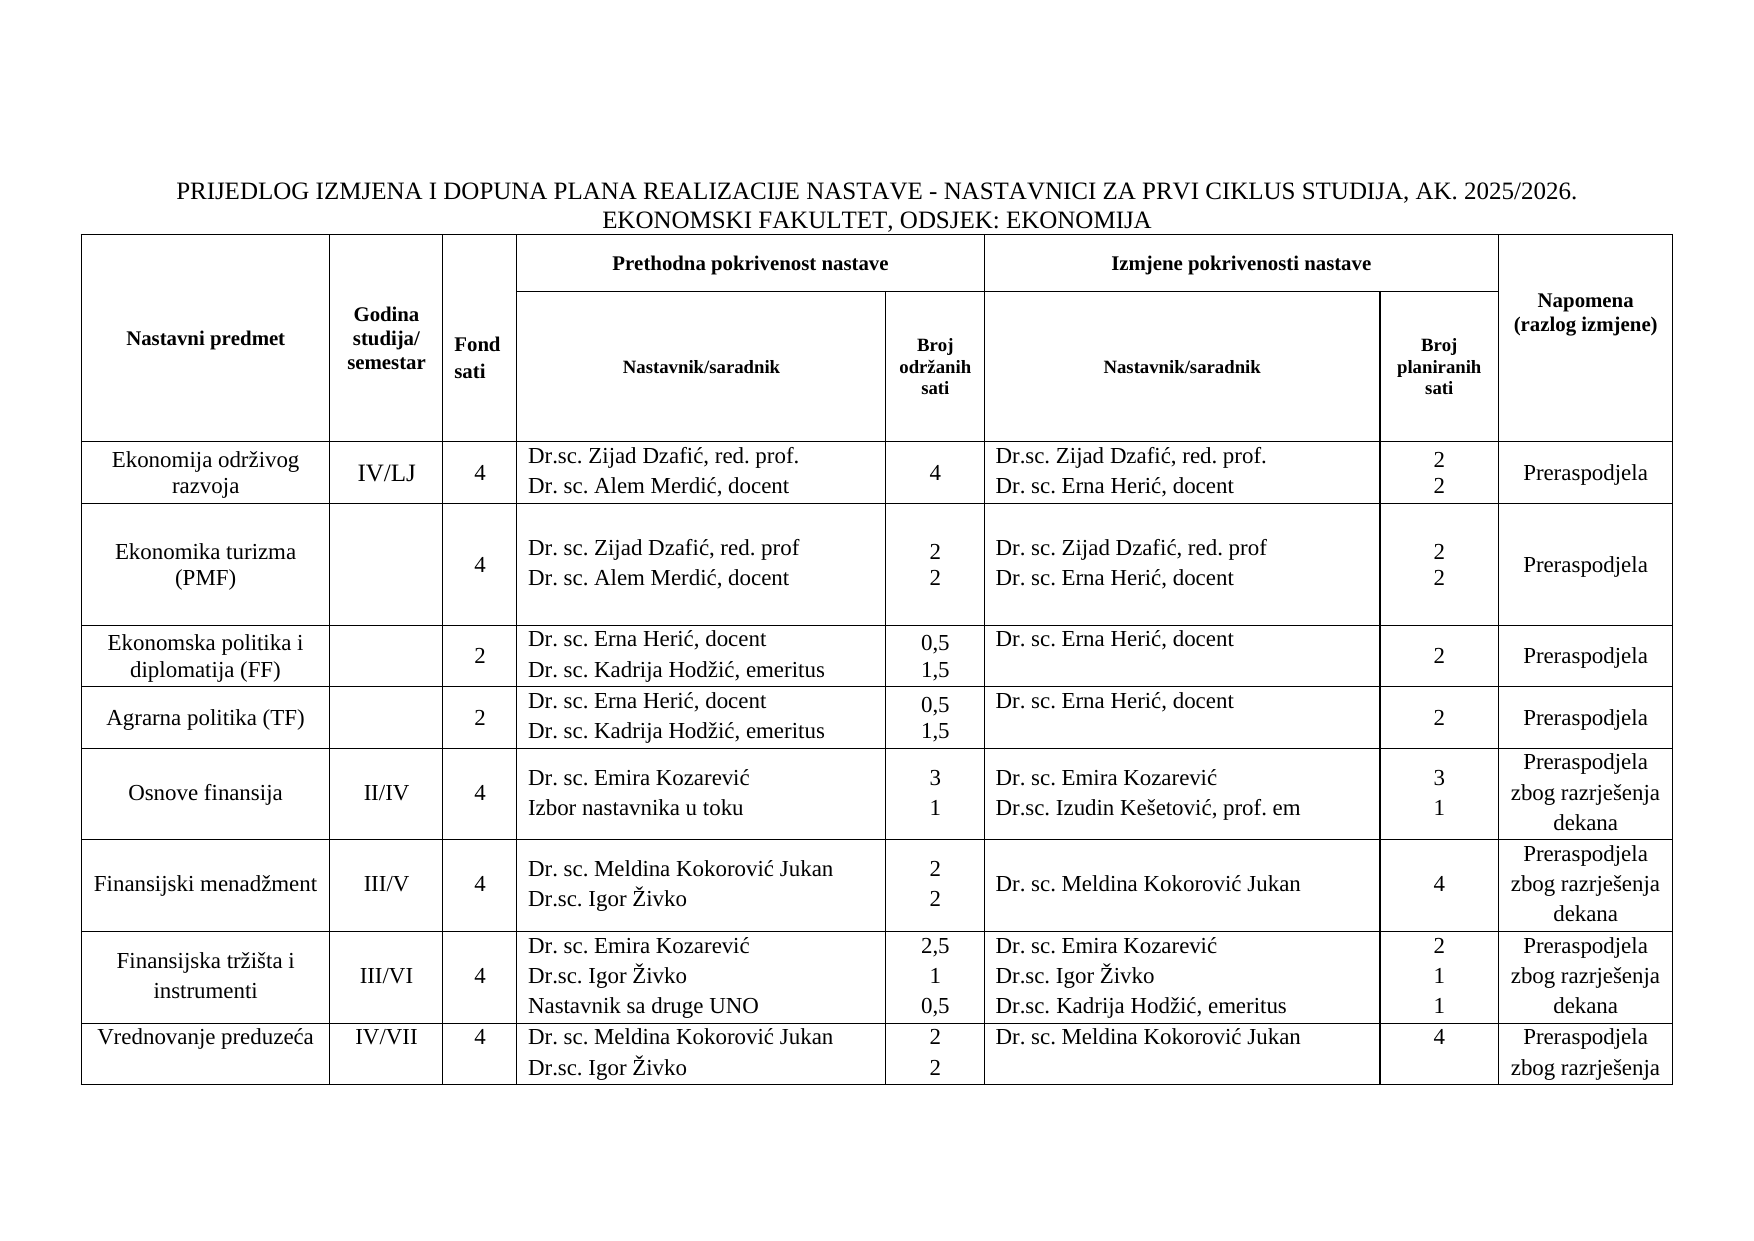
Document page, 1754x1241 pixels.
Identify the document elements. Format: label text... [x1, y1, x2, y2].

table_cell III/V [330, 840, 442, 931]
table_cell Broj planiranih sati [1381, 292, 1498, 441]
table_cell IV/VII [330, 1024, 442, 1084]
table_cell Preraspodjela [1499, 504, 1672, 624]
table_cell [330, 504, 442, 624]
table_cell Broj održanih sati [886, 292, 984, 441]
table_cell Dr. sc. Zijad Dzafić, red. prof Dr. sc. Erna Herić, docent [985, 504, 1379, 624]
table_cell 4 [443, 932, 516, 1022]
table_cell 2 [443, 626, 516, 686]
table_cell Agrarna politika (TF) [82, 687, 329, 747]
table_cell 4 [443, 504, 516, 624]
table_cell Dr. sc. Meldina Kokorović Jukan [985, 840, 1379, 931]
table_cell 3 1 [886, 749, 984, 839]
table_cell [517, 1024, 885, 1084]
table_cell 0,5 1,5 [886, 626, 984, 686]
table_cell Dr. sc. Emira Kozarević Izbor nastavnika u toku [517, 749, 885, 839]
table_cell Preraspodjela zbog razrješenja dekana [1499, 840, 1672, 931]
table_header Izmjene pokrivenosti nastave [985, 235, 1498, 291]
table_cell Finansijska tržišta i instrumenti [82, 932, 329, 1022]
table_cell 4 [443, 749, 516, 839]
table_cell Preraspodjela [1499, 687, 1672, 747]
table_cell 0,5 1,5 [886, 687, 984, 747]
table_cell 4 [1381, 1024, 1498, 1084]
table_cell Ekonomija održivog razvoja [82, 442, 329, 503]
table_cell Dr. sc. Erna Herić, docent Dr. sc. Kadrija Hodžić, emeritus [517, 687, 885, 747]
table_cell 2 2 [886, 1024, 984, 1084]
table_header Nastavni predmet [82, 235, 329, 441]
table_cell 2 2 [886, 504, 984, 624]
table_cell 4 [443, 840, 516, 931]
table_cell III/VI [330, 932, 442, 1022]
table_cell II/IV [330, 749, 442, 839]
table_cell Dr. sc. Erna Herić, docent [985, 626, 1379, 686]
table_header Napomena (razlog izmjene) [1499, 235, 1672, 441]
table_header Prethodna pokrivenost nastave [517, 235, 984, 291]
table_cell 4 [443, 442, 516, 503]
table_cell Preraspodjela [1499, 442, 1672, 503]
table_cell Dr. sc. Erna Herić, docent Dr. sc. Kadrija Hodžić, emeritus [517, 626, 885, 686]
table_cell Dr. sc. Emira Kozarević Dr.sc. Izudin Kešetović, prof. em [985, 749, 1379, 839]
table_cell Preraspodjela zbog razrješenja dekana [1499, 932, 1672, 1022]
table_cell Preraspodjela [1499, 626, 1672, 686]
table_cell Ekonomika turizma (PMF) [82, 504, 329, 624]
table_cell 2 2 [886, 840, 984, 931]
table_cell Dr.sc. Zijad Dzafić, red. prof. Dr. sc. Alem Merdić, docent [517, 442, 885, 503]
table_cell 2 [443, 687, 516, 747]
table_cell Dr. sc. Emira Kozarević Dr.sc. Igor Živko Dr.sc. Kadrija Hodžić, emeritus [985, 932, 1379, 1022]
table_cell 4 [443, 1024, 516, 1084]
table_cell 2 2 [1381, 504, 1498, 624]
table_cell 4 [886, 442, 984, 503]
table_cell [330, 626, 442, 686]
table_header Godina studija/ semestar [330, 235, 442, 441]
table_cell [330, 687, 442, 747]
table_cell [1499, 1024, 1672, 1084]
table_cell Osnove finansija [82, 749, 329, 839]
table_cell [985, 1024, 1379, 1084]
table_cell Finansijski menadžment [82, 840, 329, 931]
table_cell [82, 1024, 329, 1084]
table_cell IV/LJ [330, 442, 442, 503]
table_cell Nastavnik/saradnik [517, 292, 885, 441]
table_cell 2 1 1 [1381, 932, 1498, 1022]
table_cell 3 1 [1381, 749, 1498, 839]
table_cell Dr. sc. Zijad Dzafić, red. prof Dr. sc. Alem Merdić, docent [517, 504, 885, 624]
table_cell 2 [1381, 687, 1498, 747]
table_cell Nastavnik/saradnik [985, 292, 1379, 441]
table_header Fond sati [443, 235, 516, 441]
table_cell Ekonomska politika i diplomatija (FF) [82, 626, 329, 686]
table_cell 4 [1381, 840, 1498, 931]
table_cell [517, 932, 885, 1022]
table_cell 2,5 1 0,5 [886, 932, 984, 1022]
text PRIJEDLOG IZMJENA I DOPUNA PLANA REALIZACIJE NASTAVE - NASTAVNICI ZA PRVI CIKLUS STUDIJA, AK. 2025/2026. EKONOMSKI FAKULTET, ODSJEK: EKONOMIJA [148, 176, 1606, 234]
table_cell 2 [1381, 626, 1498, 686]
table_cell Preraspodjela zbog razrješenja dekana [1499, 749, 1672, 839]
table_cell Dr. sc. Erna Herić, docent [985, 687, 1379, 747]
table_cell Dr. sc. Meldina Kokorović Jukan Dr.sc. Igor Živko [517, 840, 885, 931]
table_cell 2 2 [1381, 442, 1498, 503]
table_cell Dr.sc. Zijad Dzafić, red. prof. Dr. sc. Erna Herić, docent [985, 442, 1379, 503]
